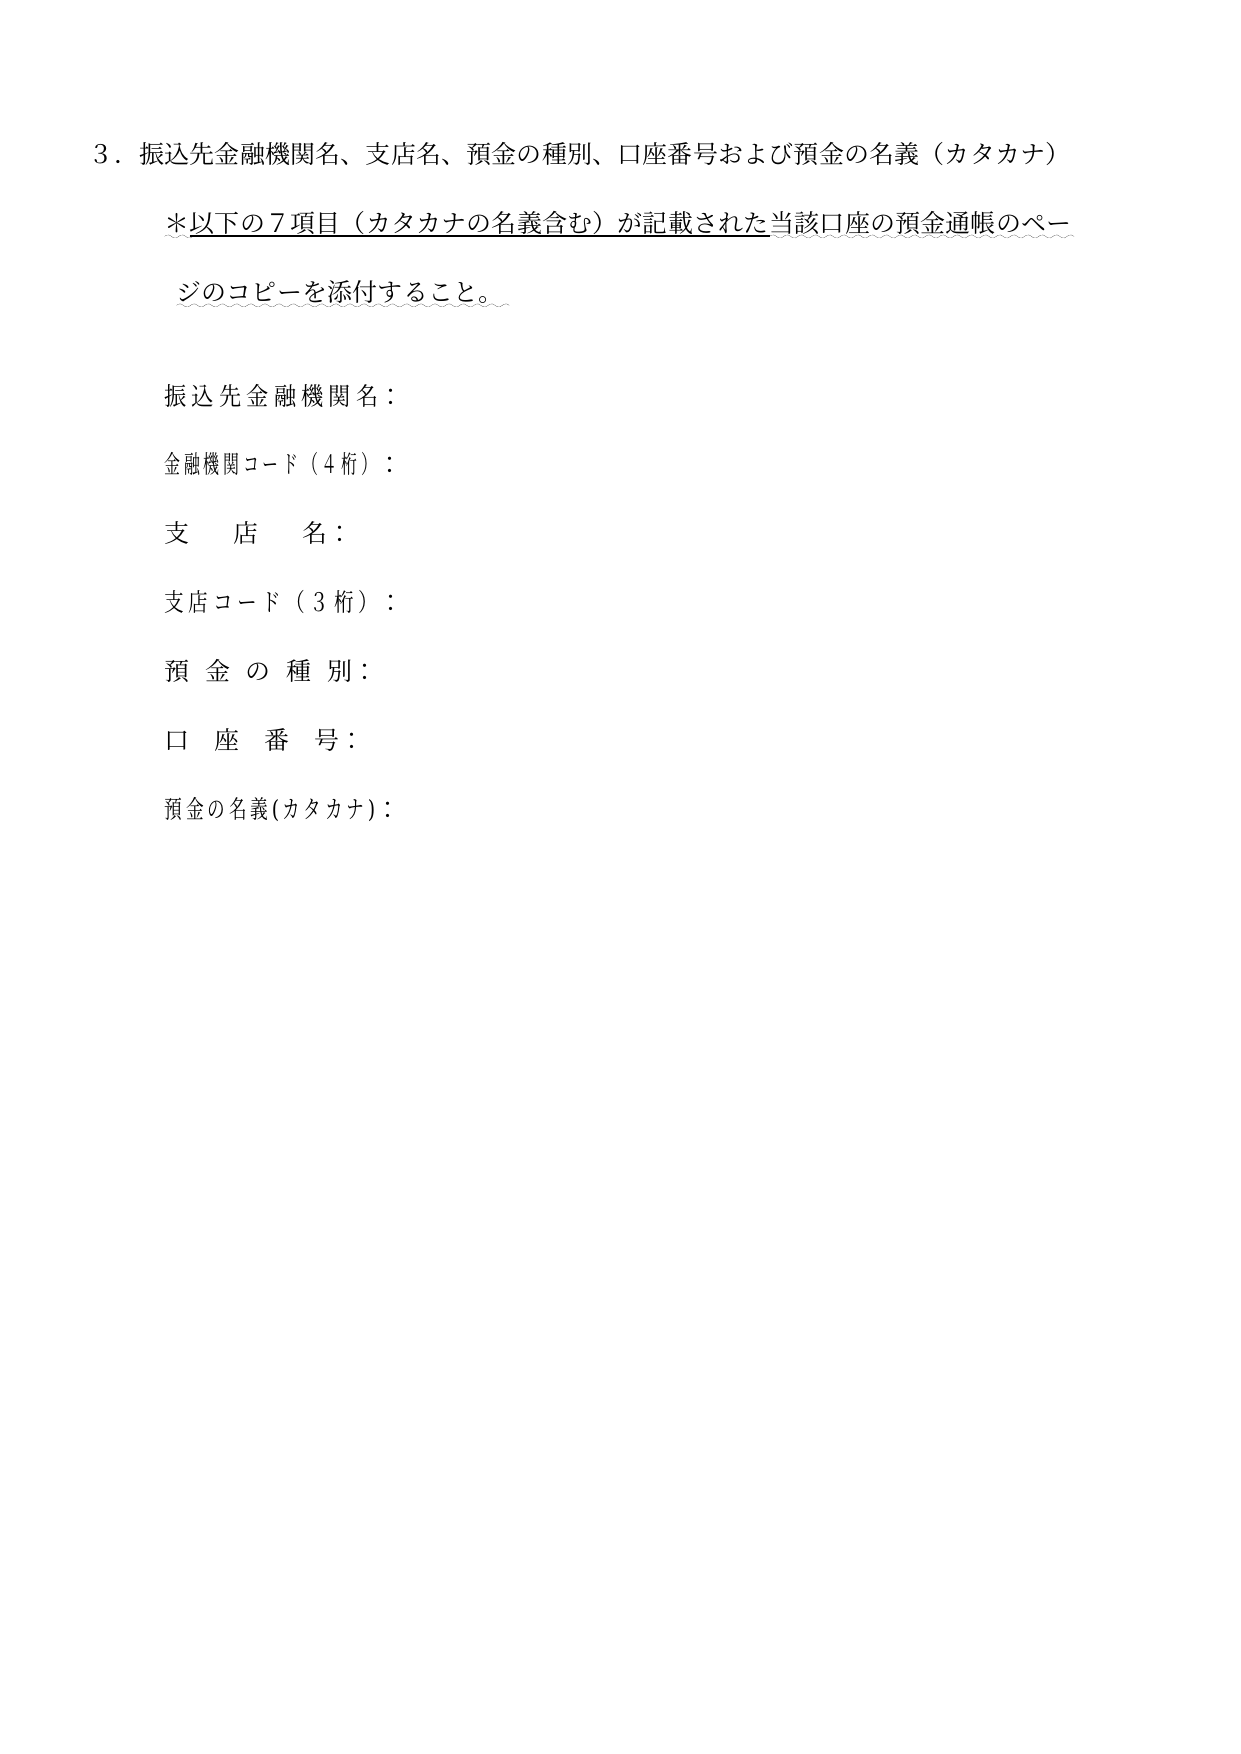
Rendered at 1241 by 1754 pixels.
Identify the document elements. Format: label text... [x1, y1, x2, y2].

text 預金の種別： [89, 636, 1152, 704]
text ジのコピーを添付すること。 [176, 256, 1152, 325]
text ＊以下の７項目（カタカナの名義含む）が記載された当該口座の預金通帳のペー [89, 187, 1152, 256]
text 支店名： [89, 498, 1152, 567]
text 振込先金融機関名： [89, 360, 1152, 429]
text 口座番号： [89, 704, 1152, 773]
text 預金の名義(カタカナ)： [89, 773, 1152, 842]
text 支店コード（３桁）： [89, 567, 1152, 636]
text 金融機関コード（４桁）： [89, 429, 1152, 498]
text ３．振込先金融機関名、支店名、預金の種別、口座番号および預金の名義（カタカナ） [89, 118, 1152, 187]
